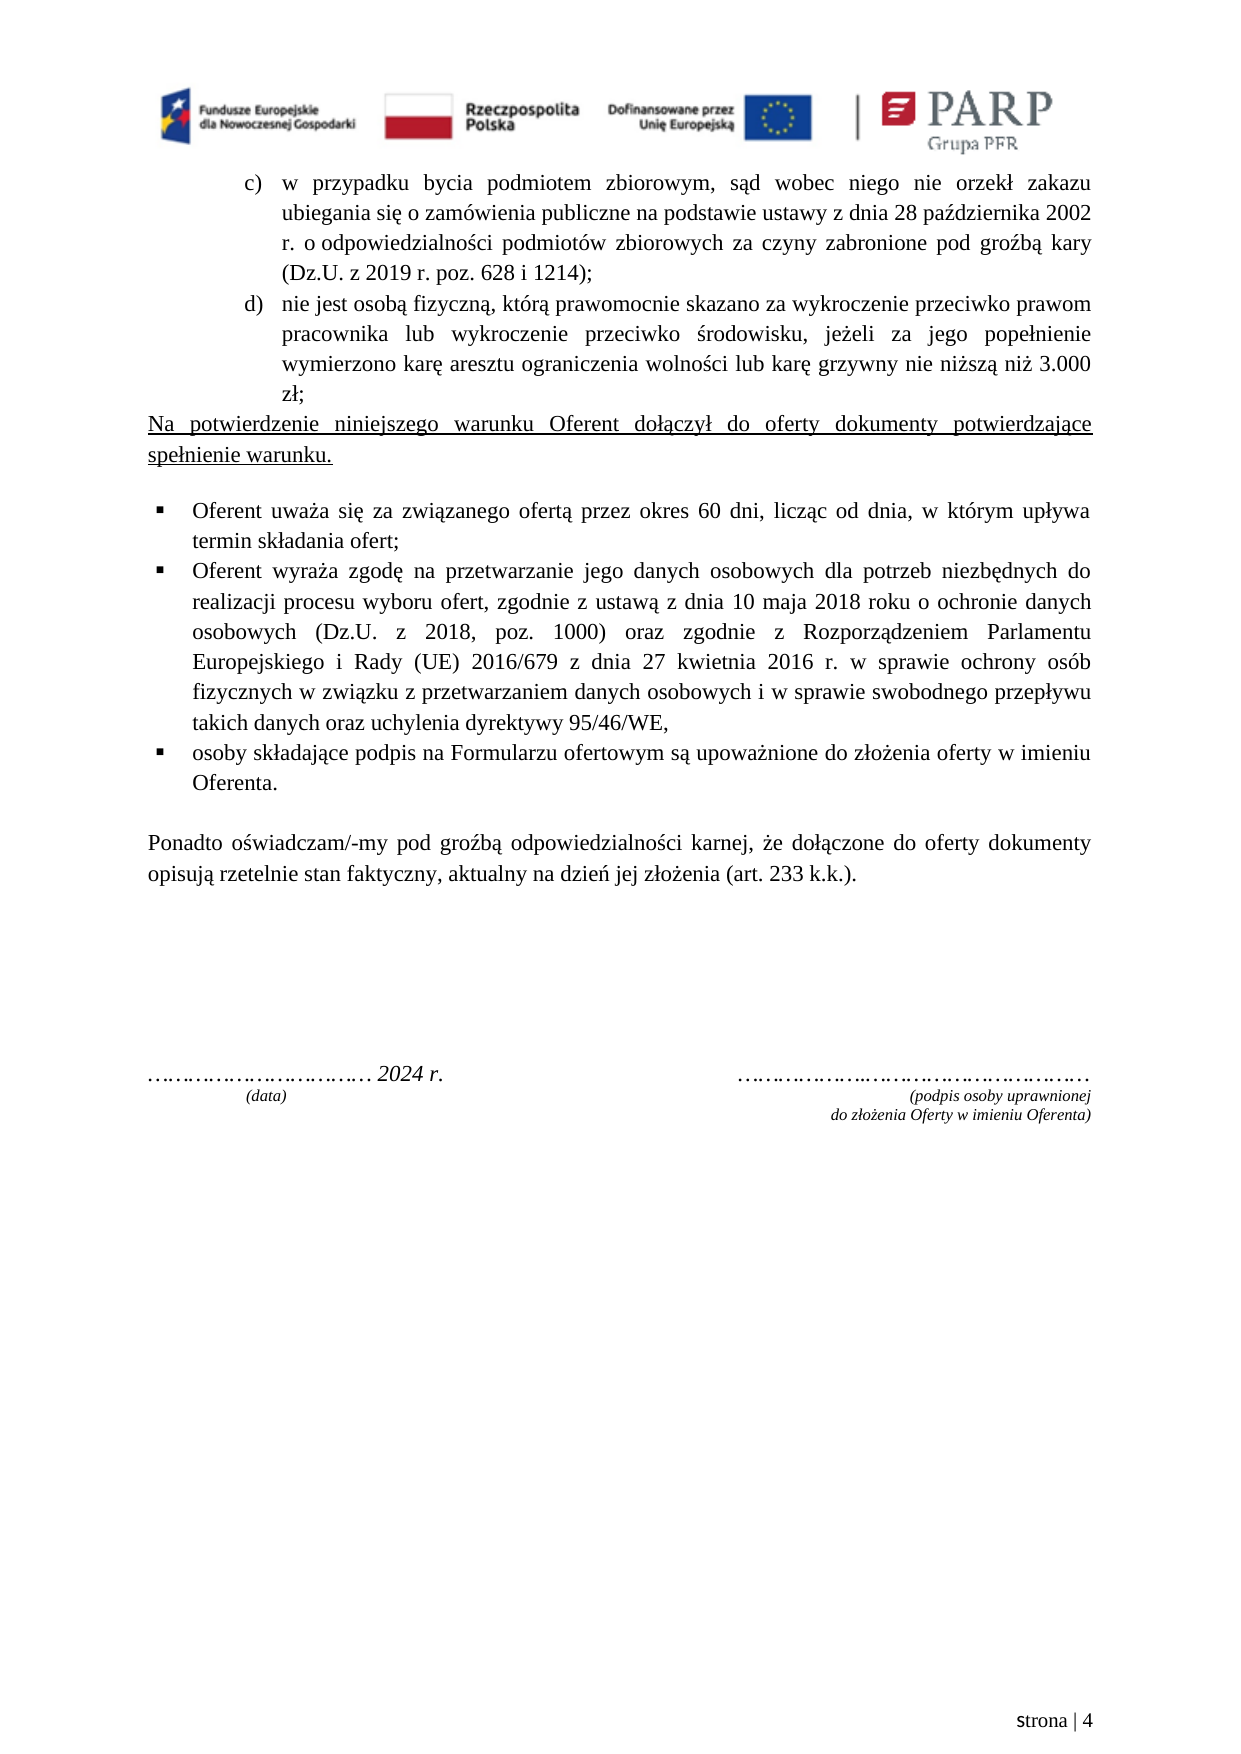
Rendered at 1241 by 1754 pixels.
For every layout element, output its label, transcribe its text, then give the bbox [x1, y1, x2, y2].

text Ponadto oświadczam/-my pod groźbą odpowiedzialności karnej, że dołączone do oferty dokumenty opisują rzetelnie stan faktyczny, aktualny na dzień jej złożenia (art. 233 k.k.). [148, 829, 1093, 886]
text (data) (podpis osoby uprawnionej [148, 1086, 1093, 1105]
list Oferent wyraża zgodę na przetwarzanie jego danych osobowych dla potrzeb niezbędnych do realizacji procesu wyboru ofert, zgodnie z ustawą z dnia 10 maja 2018 roku o ochronie danych osobowych (Dz.U. z 2018, poz. 1000) oraz zgodnie z Rozporządzeniem Parlamentu Europejskiego i Rady (UE) 2016/679 z dnia 27 kwietnia 2016 r. w sprawie ochrony osób fizycznych w związku z przetwarzaniem danych osobowych i w sprawie swobodnego przepływu takich danych oraz uchylenia dyrektywy 95/46/WE, [154, 558, 1093, 735]
list Oferent uważa się za związanego ofertą przez okres 60 dni, licząc od dnia, w którym upływa termin składania ofert; [154, 497, 1093, 554]
text Na potwierdzenie niniejszego warunku Oferent dołączył do oferty dokumenty potwierdzające spełnienie warunku. [148, 435, 1093, 467]
list nie jest osobą fizyczną, którą prawomocnie skazano za wykroczenie przeciwko prawom pracownika lub wykroczenie przeciwko środowisku, jeżeli za jego popełnienie wymierzono karę aresztu ograniczenia wolności lub karę grzywny nie niższą niż 3.000 zł; [244, 289, 1093, 407]
list osoby składające podpis na Formularzu ofertowym są upoważnione do złożenia oferty w imieniu Oferenta. [154, 739, 1093, 795]
list w przypadku bycia podmiotem zbiorowym, sąd wobec niego nie orzekł zakazu ubiegania się o zamówienia publiczne na podstawie ustawy z dnia 28 października 2002 r. o odpowiedzialności podmiotów zbiorowych za czyny zabronione pod groźbą kary (Dz.U. z 2019 r. poz. 628 i 1214); [244, 169, 1093, 286]
text …………………………… 2024 r. ……………….…………………………… [148, 1059, 1093, 1086]
picture [147, 73, 1084, 169]
text Na potwierdzenie niniejszego warunku Oferent dołączył do oferty dokumenty potwierdzające spełnienie warunku. [148, 410, 1093, 433]
text do złożenia Oferty w imieniu Oferenta) [148, 1105, 1093, 1124]
